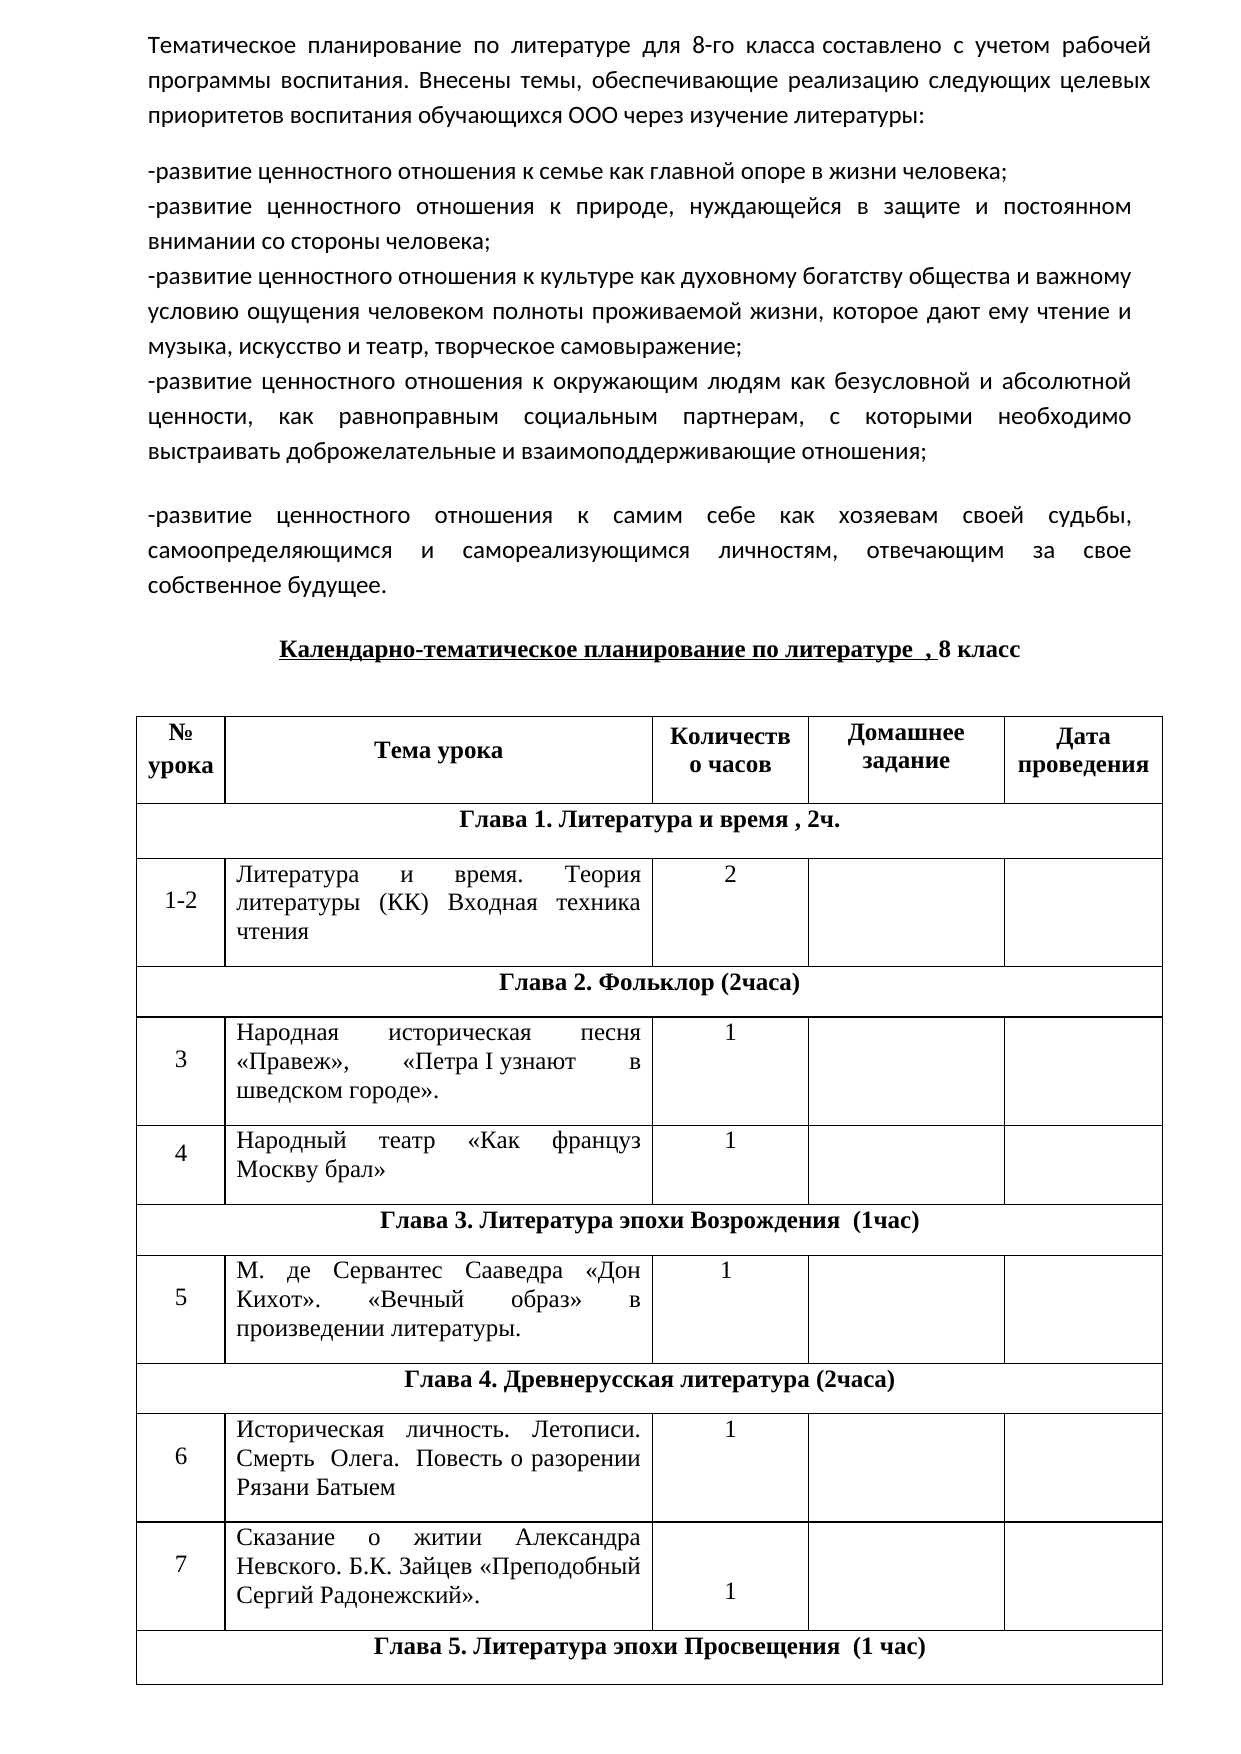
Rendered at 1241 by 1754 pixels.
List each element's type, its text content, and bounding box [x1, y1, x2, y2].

table_cell 7 [137, 1523, 224, 1630]
table_cell 1 [653, 1523, 808, 1630]
table_cell 1 [653, 1126, 808, 1204]
text -развитие ценностного отношения к окружающим людям как безусловной и абсолютной ценности, как равноправным социальным партнерам, с которыми необходимо выстраивать доброжелательные и взаимоподдерживающие отношения; [148, 365, 1133, 466]
table_cell 4 [137, 1126, 224, 1204]
table_cell [1005, 1523, 1162, 1630]
text -развитие ценностного отношения к самим себе как хозяевам своей судьбы, самоопределяющимся и самореализующимся личностям, отвечающим за свое собственное будущее. [148, 499, 1133, 600]
table_cell [1005, 1018, 1162, 1124]
table_cell Глава 5. Литература эпохи Просвещения (1 час) [137, 1631, 1162, 1684]
table_cell 1 [653, 1256, 808, 1363]
table_header Дата проведения [1005, 717, 1162, 803]
table_header № урока [137, 717, 224, 803]
table_header Количество часов [653, 717, 808, 803]
table_cell Глава 3. Литература эпохи Возрождения (1час) [137, 1205, 1162, 1254]
table_cell Историческая личность. Летописи. Смерть Олега. Повесть о разорении Рязани Батыем [226, 1414, 652, 1521]
table_cell [1005, 1256, 1162, 1363]
table_header Тема урока [226, 717, 652, 803]
table_cell [809, 1523, 1004, 1630]
table_cell 3 [137, 1018, 224, 1124]
table_cell [809, 1018, 1004, 1124]
table_cell М. де Сервантес Сааведра «Дон Кихот». «Вечный образ» в произведении литературы. [226, 1256, 652, 1363]
text -развитие ценностного отношения к природе, нуждающейся в защите и постоянном внимании со стороны человека; [148, 190, 1133, 256]
table_cell Литература и время. Теория литературы (КК) Входная техника чтения [226, 859, 652, 966]
table_cell [1005, 1414, 1162, 1521]
text -развитие ценностного отношения к культуре как духовному богатству общества и важному условию ощущения человеком полноты проживаемой жизни, которое дают ему чтение и музыка, искусство и театр, творческое самовыражение; [148, 260, 1133, 361]
table_cell 1 [653, 1414, 808, 1521]
table_cell [809, 1126, 1004, 1204]
table_cell Глава 4. Древнерусская литература (2часа) [137, 1364, 1162, 1413]
table_cell 1-2 [137, 859, 224, 966]
table_cell Сказание о житии Александра Невского. Б.К. Зайцев «Преподобный Сергий Радонежский». [226, 1523, 652, 1630]
table_cell Глава 2. Фольклор (2часа) [137, 967, 1162, 1016]
text Календарно-тематическое планирование по литературе , 8 класс [148, 634, 1152, 662]
table_cell [809, 1414, 1004, 1521]
table_cell [1005, 1126, 1162, 1204]
table_cell [809, 859, 1004, 966]
table_cell [809, 1256, 1004, 1363]
table_cell 2 [653, 859, 808, 966]
text -развитие ценностного отношения к семье как главной опоре в жизни человека; [148, 155, 1133, 186]
table_cell Народный театр «Как француз Москву брал» [226, 1126, 652, 1204]
table_cell 6 [137, 1414, 224, 1521]
text Тематическое планирование по литературе для 8-го класса составлено с учетом рабочей программы воспитания. Внесены темы, обеспечивающие реализацию следующих целевых приоритетов воспитания обучающихся ООО через изучение литературы: [148, 29, 1152, 130]
table_cell [1005, 859, 1162, 966]
table_cell Глава 1. Литература и время , 2ч. [137, 804, 1162, 858]
table_cell Народная историческая песня «Правеж», «Петра I узнают в шведском городе». [226, 1018, 652, 1124]
table_cell 5 [137, 1256, 224, 1363]
table_cell 1 [653, 1018, 808, 1124]
table_header Домашнее задание [809, 717, 1004, 803]
